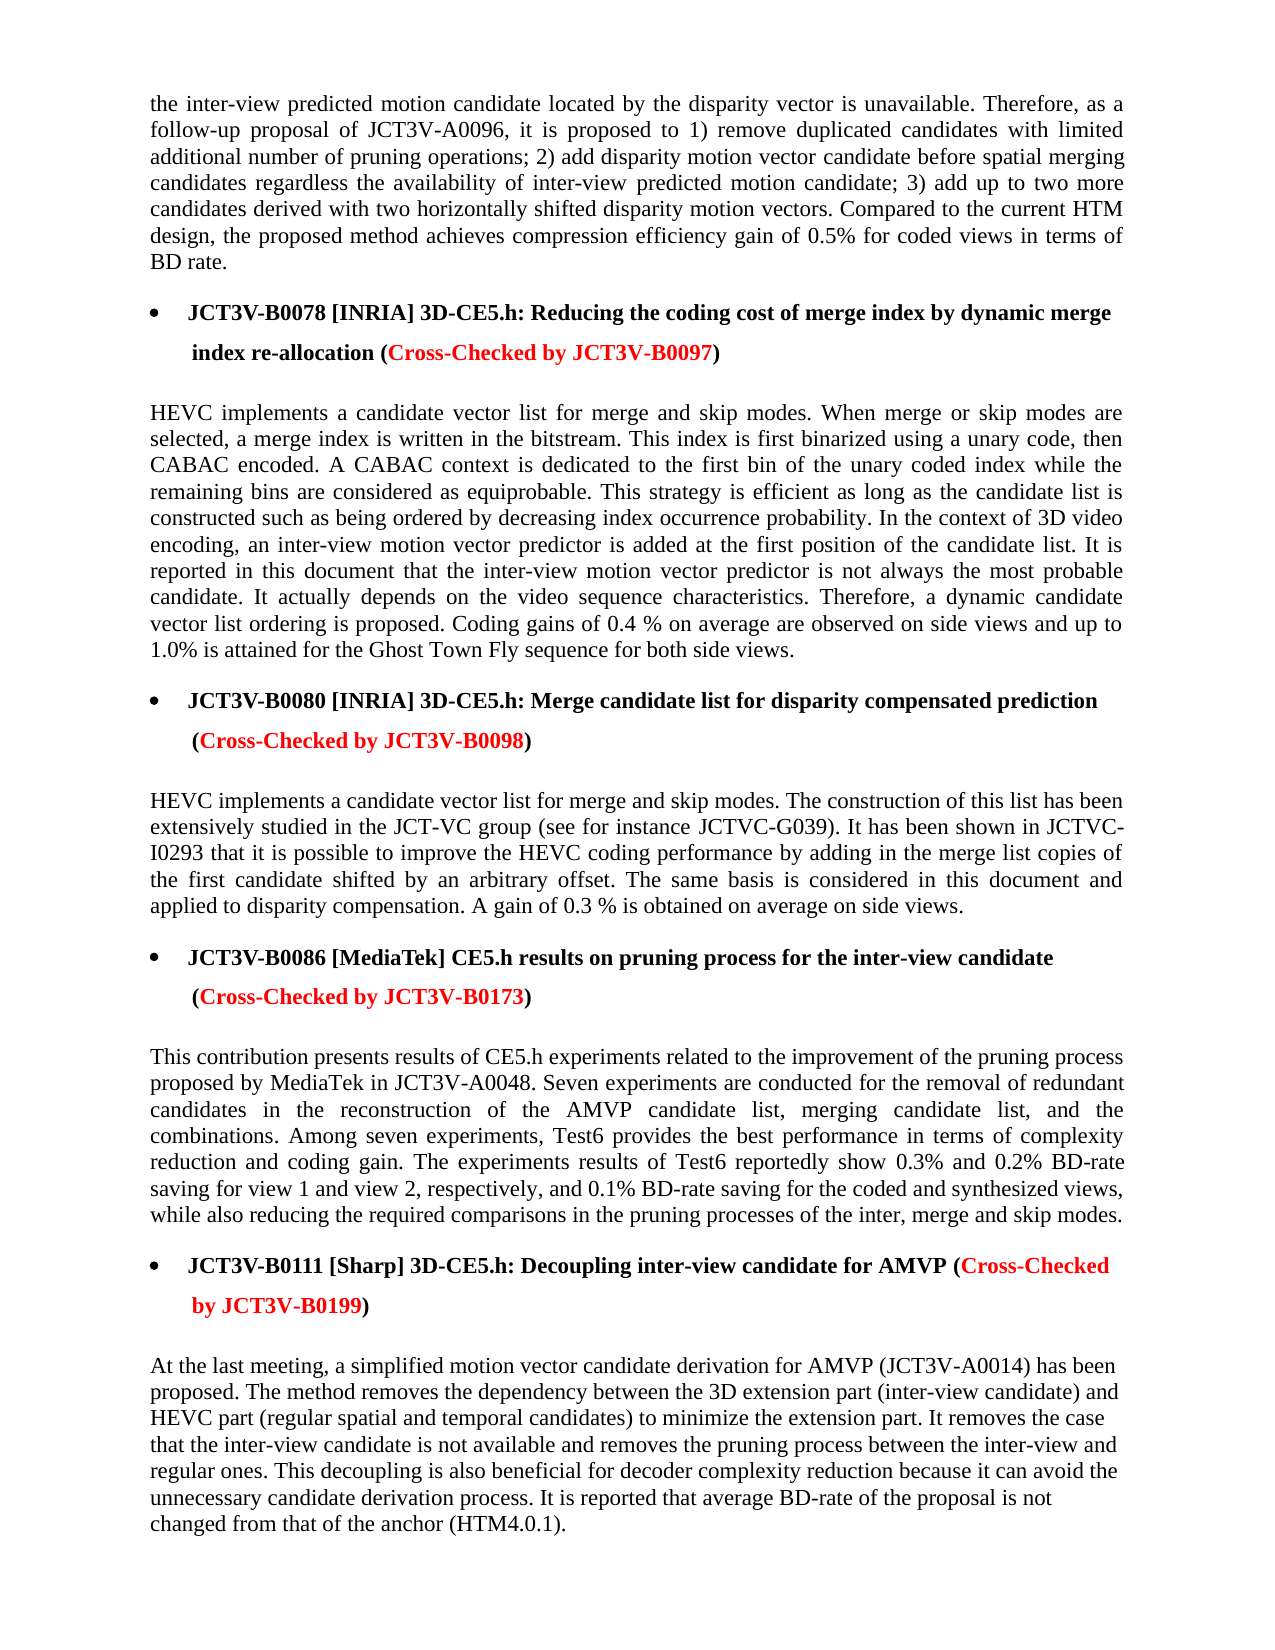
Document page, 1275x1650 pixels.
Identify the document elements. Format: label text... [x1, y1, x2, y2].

list JCT3V-B0086 [MediaTek] CE5.h results on pruning process for the inter-view candidate (Cross-Checked by JCT3V-B0173) [150, 943, 1125, 1009]
list JCT3V-B0080 [INRIA] 3D-CE5.h: Merge candidate list for disparity compensated prediction (Cross-Checked by JCT3V-B0098) [150, 687, 1125, 753]
text HEVC implements a candidate vector list for merge and skip modes. When merge or skip modes are selected, a merge index is written in the bitstream. This index is first binarized using a unary code, then CABAC encoded. A CABAC context is dedicated to the first bin of the unary coded index while the remaining bins are considered as equiprobable. This strategy is efficient as long as the candidate list is constructed such as being ordered by decreasing index occurrence probability. In the context of 3D video encoding, an inter-view motion vector predictor is added at the first position of the candidate list. It is reported in this document that the inter-view motion vector predictor is not always the most probable candidate. It actually depends on the video sequence characteristics. Therefore, a dynamic candidate vector list ordering is proposed. Coding gains of 0.4 % on average are observed on side views and up to 1.0% is attained for the Ghost Town Fly sequence for both side views. [150, 399, 1125, 662]
list JCT3V-B0111 [Sharp] 3D-CE5.h: Decoupling inter-view candidate for AMVP (Cross-Checked by JCT3V-B0199) [150, 1252, 1125, 1318]
text At the last meeting, a simplified motion vector candidate derivation for AMVP (JCT3V-A0014) has been proposed. The method removes the dependency between the 3D extension part (inter-view candidate) and HEVC part (regular spatial and temporal candidates) to minimize the extension part. It removes the case that the inter-view candidate is not available and removes the pruning process between the inter-view and regular ones. This decoupling is also beneficial for decoder complexity reduction because it can avoid the unnecessary candidate derivation process. It is reported that average BD-rate of the proposal is not changed from that of the anchor (HTM4.0.1). [150, 1352, 1125, 1536]
list JCT3V-B0078 [INRIA] 3D-CE5.h: Reducing the coding cost of merge index by dynamic merge index re-allocation (Cross-Checked by JCT3V-B0097) [150, 299, 1125, 365]
text HEVC implements a candidate vector list for merge and skip modes. The construction of this list has been extensively studied in the JCT-VC group (see for instance JCTVC-G039). It has been shown in JCTVC-I0293 that it is possible to improve the HEVC coding performance by adding in the merge list copies of the first candidate shifted by an arbitrary offset. The same basis is considered in this document and applied to disparity compensation. A gain of 0.3 % is obtained on average on side views. [150, 787, 1125, 918]
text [150, 90, 1125, 274]
text This contribution presents results of CE5.h experiments related to the improvement of the pruning process proposed by MediaTek in JCT3V-A0048. Seven experiments are conducted for the removal of redundant candidates in the reconstruction of the AMVP candidate list, merging candidate list, and the combinations. Among seven experiments, Test6 provides the best performance in terms of complexity reduction and coding gain. The experiments results of Test6 reportedly show 0.3% and 0.2% BD-rate saving for view 1 and view 2, respectively, and 0.1% BD-rate saving for the coded and synthesized views, while also reducing the required comparisons in the pruning processes of the inter, merge and skip modes. [150, 1043, 1125, 1227]
